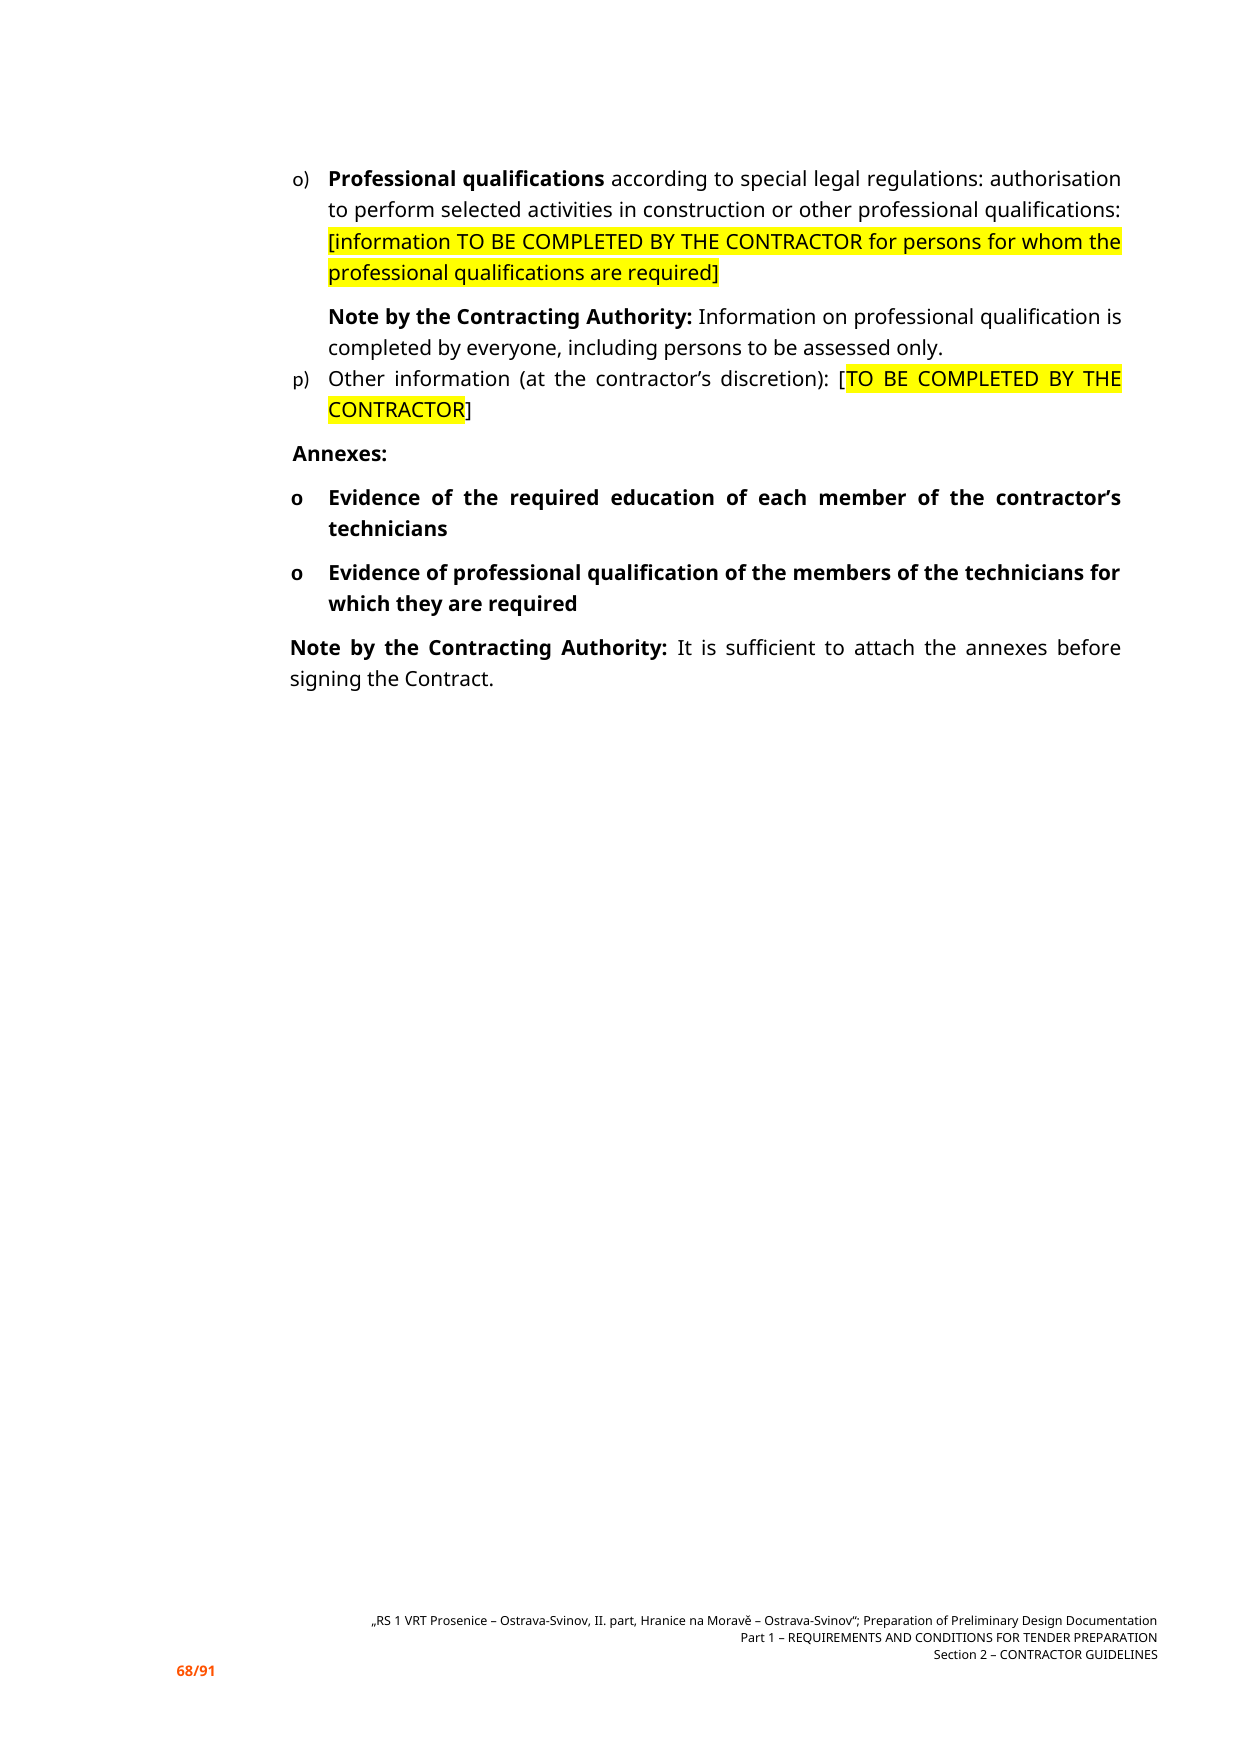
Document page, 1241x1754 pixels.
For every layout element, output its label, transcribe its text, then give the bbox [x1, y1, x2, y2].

text Annexes: [292, 439, 1122, 468]
text Other information (at the contractor’s discretion): [TO BE COMPLETED BY THE CONTRACTOR] [292, 364, 1122, 424]
text Note by the Contracting Authority: It is sufficient to attach the annexes before signing the Contract. [289, 633, 1122, 693]
list Evidence of the required education of each member of the contractor’s technicians [291, 483, 1122, 543]
list Evidence of professional qualification of the members of the technicians for which they are required [291, 558, 1122, 618]
text Professional qualifications according to special legal regulations: authorisation to perform selected activities in construction or other professional qualifications: [information TO BE COMPLETED BY THE CONTRACTOR for persons for whom the professional qualifications are required] [292, 164, 1122, 287]
text Note by the Contracting Authority: Information on professional qualification is completed by everyone, including persons to be assessed only. [328, 302, 1122, 362]
